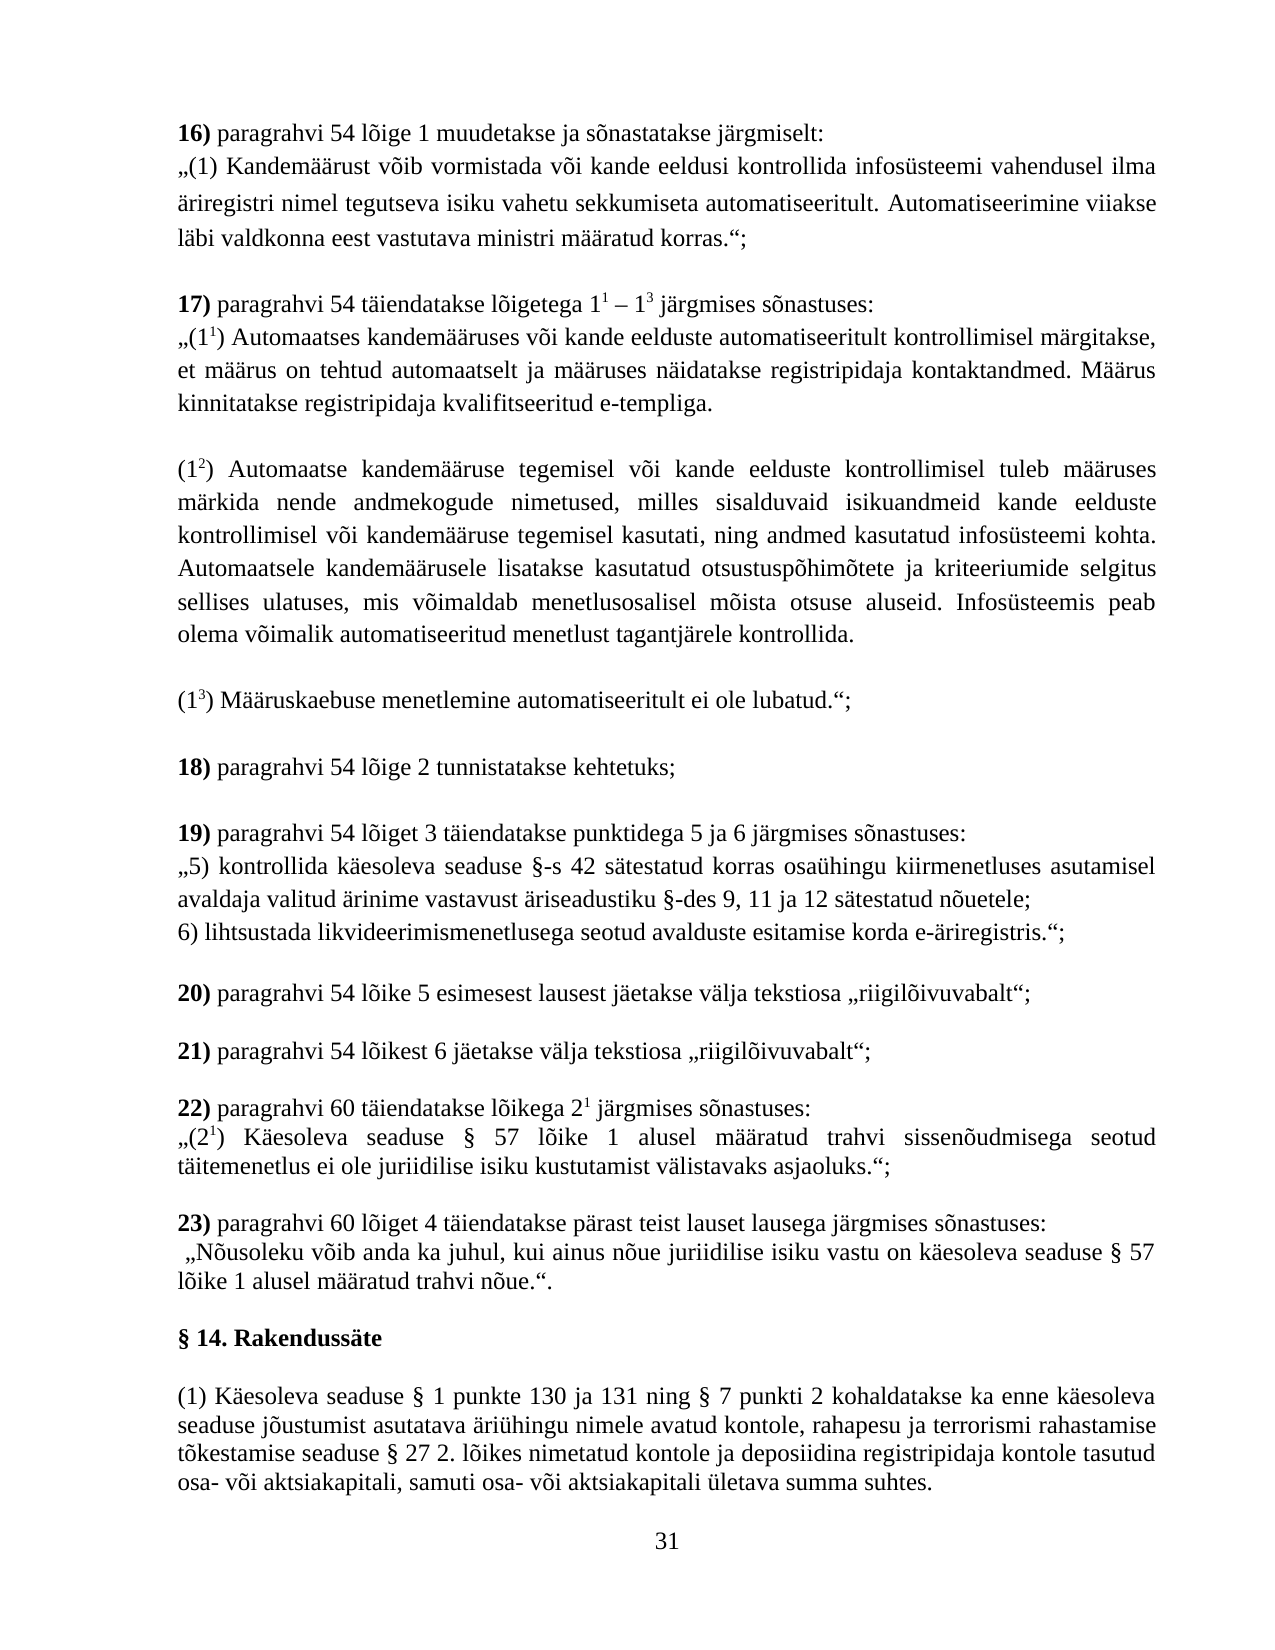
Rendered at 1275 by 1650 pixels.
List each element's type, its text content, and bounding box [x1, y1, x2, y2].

text „Nõusoleku võib anda ka juhul, kui ainus nõue juriidilise isiku vastu on käesoleva seaduse § 57 lõike 1 alusel määratud trahvi nõue.“. [177, 1237, 1157, 1295]
text „(1) Kandemäärust võib vormistada või kande eeldusi kontrollida infosüsteemi vahendusel ilma äriregistri nimel tegutseva isiku vahetu sekkumiseta automatiseeritult. Automatiseerimine viiakse läbi valdkonna eest vastutava ministri määratud korras.“; [177, 151, 1157, 252]
text 17) paragrahvi 54 täiendatakse lõigetega 11 – 13 järgmises sõnastuses: [177, 289, 1157, 318]
text 23) paragrahvi 60 lõiget 4 täiendatakse pärast teist lauset lausega järgmises sõnastuses: [177, 1208, 1157, 1237]
text § 14. Rakendussäte [177, 1323, 1157, 1352]
text 6) lihtsustada likvideerimismenetlusega seotud avalduste esitamise korda e-äriregistris.“; [177, 917, 1157, 946]
text „5) kontrollida käesoleva seaduse §-s 42 sätestatud korras osaühingu kiirmenetluses asutamisel avaldaja valitud ärinime vastavust äriseadustiku §-des 9, 11 ja 12 sätestatud nõuetele; [177, 851, 1157, 912]
text (1) Käesoleva seaduse § 1 punkte 130 ja 131 ning § 7 punkti 2 kohaldatakse ka enne käesoleva seaduse jõustumist asutatava äriühingu nimele avatud kontole, rahapesu ja terrorismi rahastamise tõkestamise seaduse § 27 2. lõikes nimetatud kontole ja deposiidina registripidaja kontole tasutud osa- või aktsiakapitali, samuti osa- või aktsiakapitali ületava summa suhtes. [177, 1381, 1157, 1496]
text „(11) Automaatses kandemääruses või kande eelduste automatiseeritult kontrollimisel märgitakse, et määrus on tehtud automaatselt ja määruses näidatakse registripidaja kontaktandmed. Määrus kinnitatakse registripidaja kvalifitseeritud e-templiga. [177, 322, 1157, 417]
text „(21) Käesoleva seaduse § 57 lõike 1 alusel määratud trahvi sissenõudmisega seotud täitemenetlus ei ole juriidilise isiku kustutamist välistavaks asjaoluks.“; [177, 1122, 1157, 1180]
text 18) paragrahvi 54 lõige 2 tunnistatakse kehtetuks; [177, 752, 1157, 780]
text 21) paragrahvi 54 lõikest 6 jäetakse välja tekstiosa „riigilõivuvabalt“; [177, 1036, 1157, 1065]
text 16) paragrahvi 54 lõige 1 muudetakse ja sõnastatakse järgmiselt: [177, 118, 1157, 147]
text (13) Määruskaebuse menetlemine automatiseeritult ei ole lubatud.“; [177, 686, 1157, 714]
text 22) paragrahvi 60 täiendatakse lõikega 21 järgmises sõnastuses: [177, 1093, 1157, 1122]
text 20) paragrahvi 54 lõike 5 esimesest lausest jäetakse välja tekstiosa „riigilõivuvabalt“; [177, 978, 1157, 1007]
text (12) Automaatse kandemääruse tegemisel või kande eelduste kontrollimisel tuleb määruses märkida nende andmekogude nimetused, milles sisalduvaid isikuandmeid kande eelduste kontrollimisel või kandemääruse tegemisel kasutati, ning andmed kasutatud infosüsteemi kohta. Automaatsele kandemäärusele lisatakse kasutatud otsustuspõhimõtete ja kriteeriumide selgitus sellises ulatuses, mis võimaldab menetlusosalisel mõista otsuse aluseid. Infosüsteemis peab olema võimalik automatiseeritud menetlust tagantjärele kontrollida. [177, 454, 1157, 648]
text 19) paragrahvi 54 lõiget 3 täiendatakse punktidega 5 ja 6 järgmises sõnastuses: [177, 818, 1157, 846]
